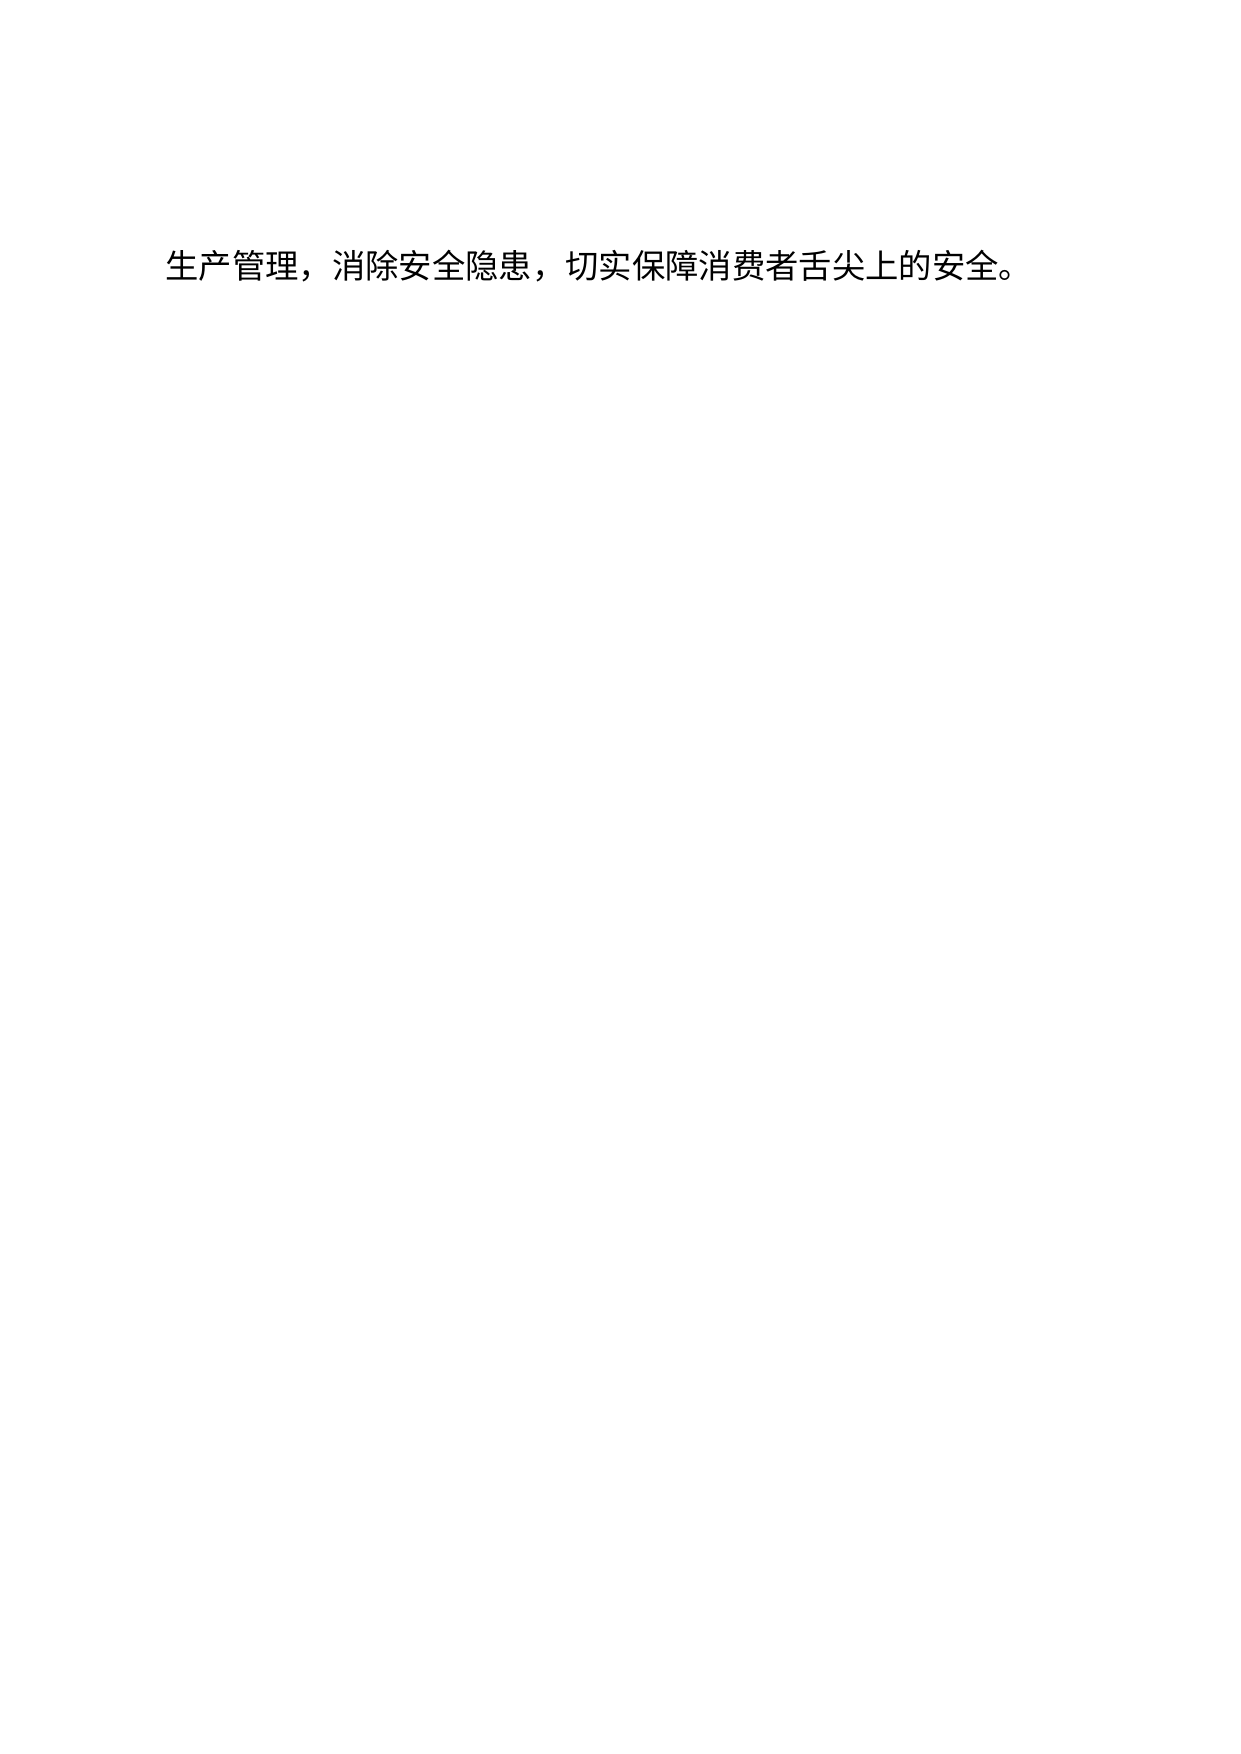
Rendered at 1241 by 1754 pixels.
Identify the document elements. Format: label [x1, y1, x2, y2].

text [165, 231, 1087, 290]
